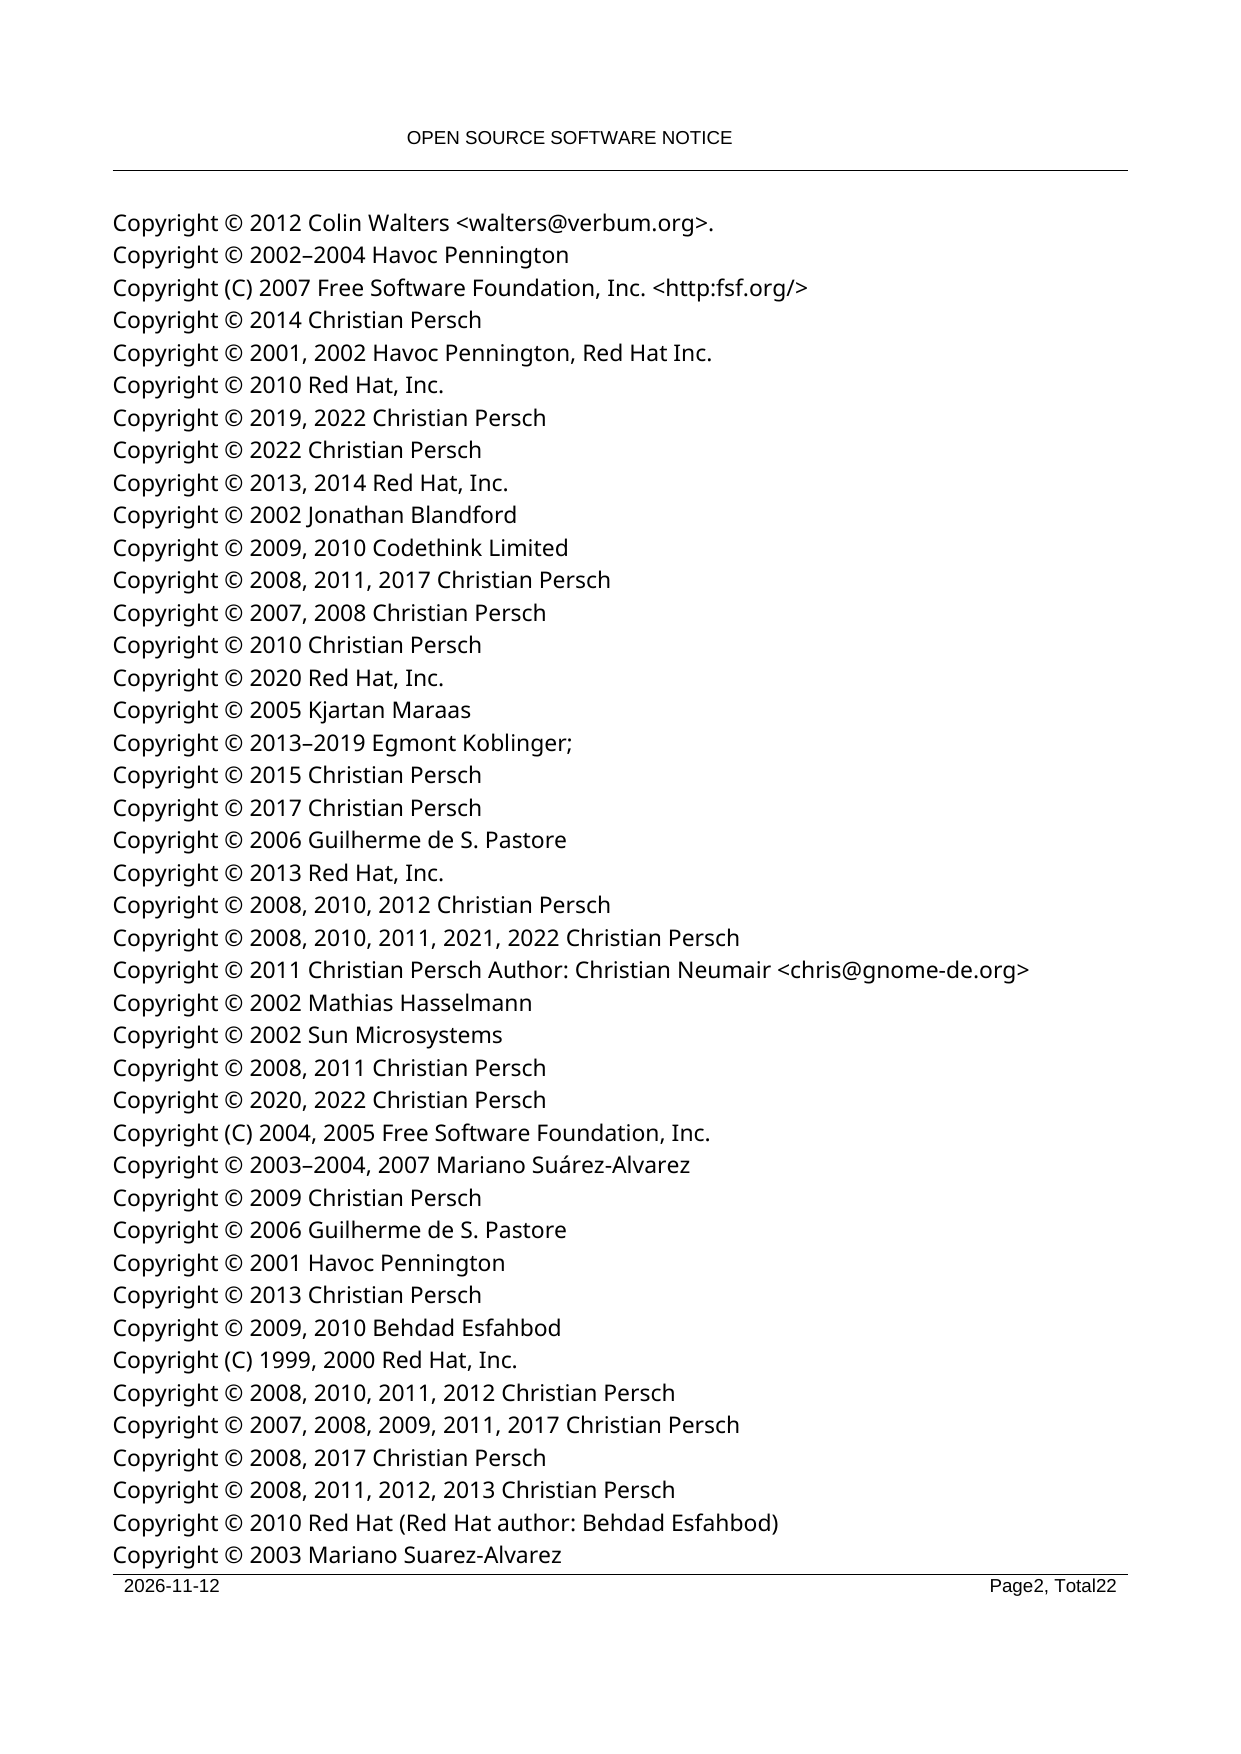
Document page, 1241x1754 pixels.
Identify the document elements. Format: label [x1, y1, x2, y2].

text [112, 206, 1128, 1571]
